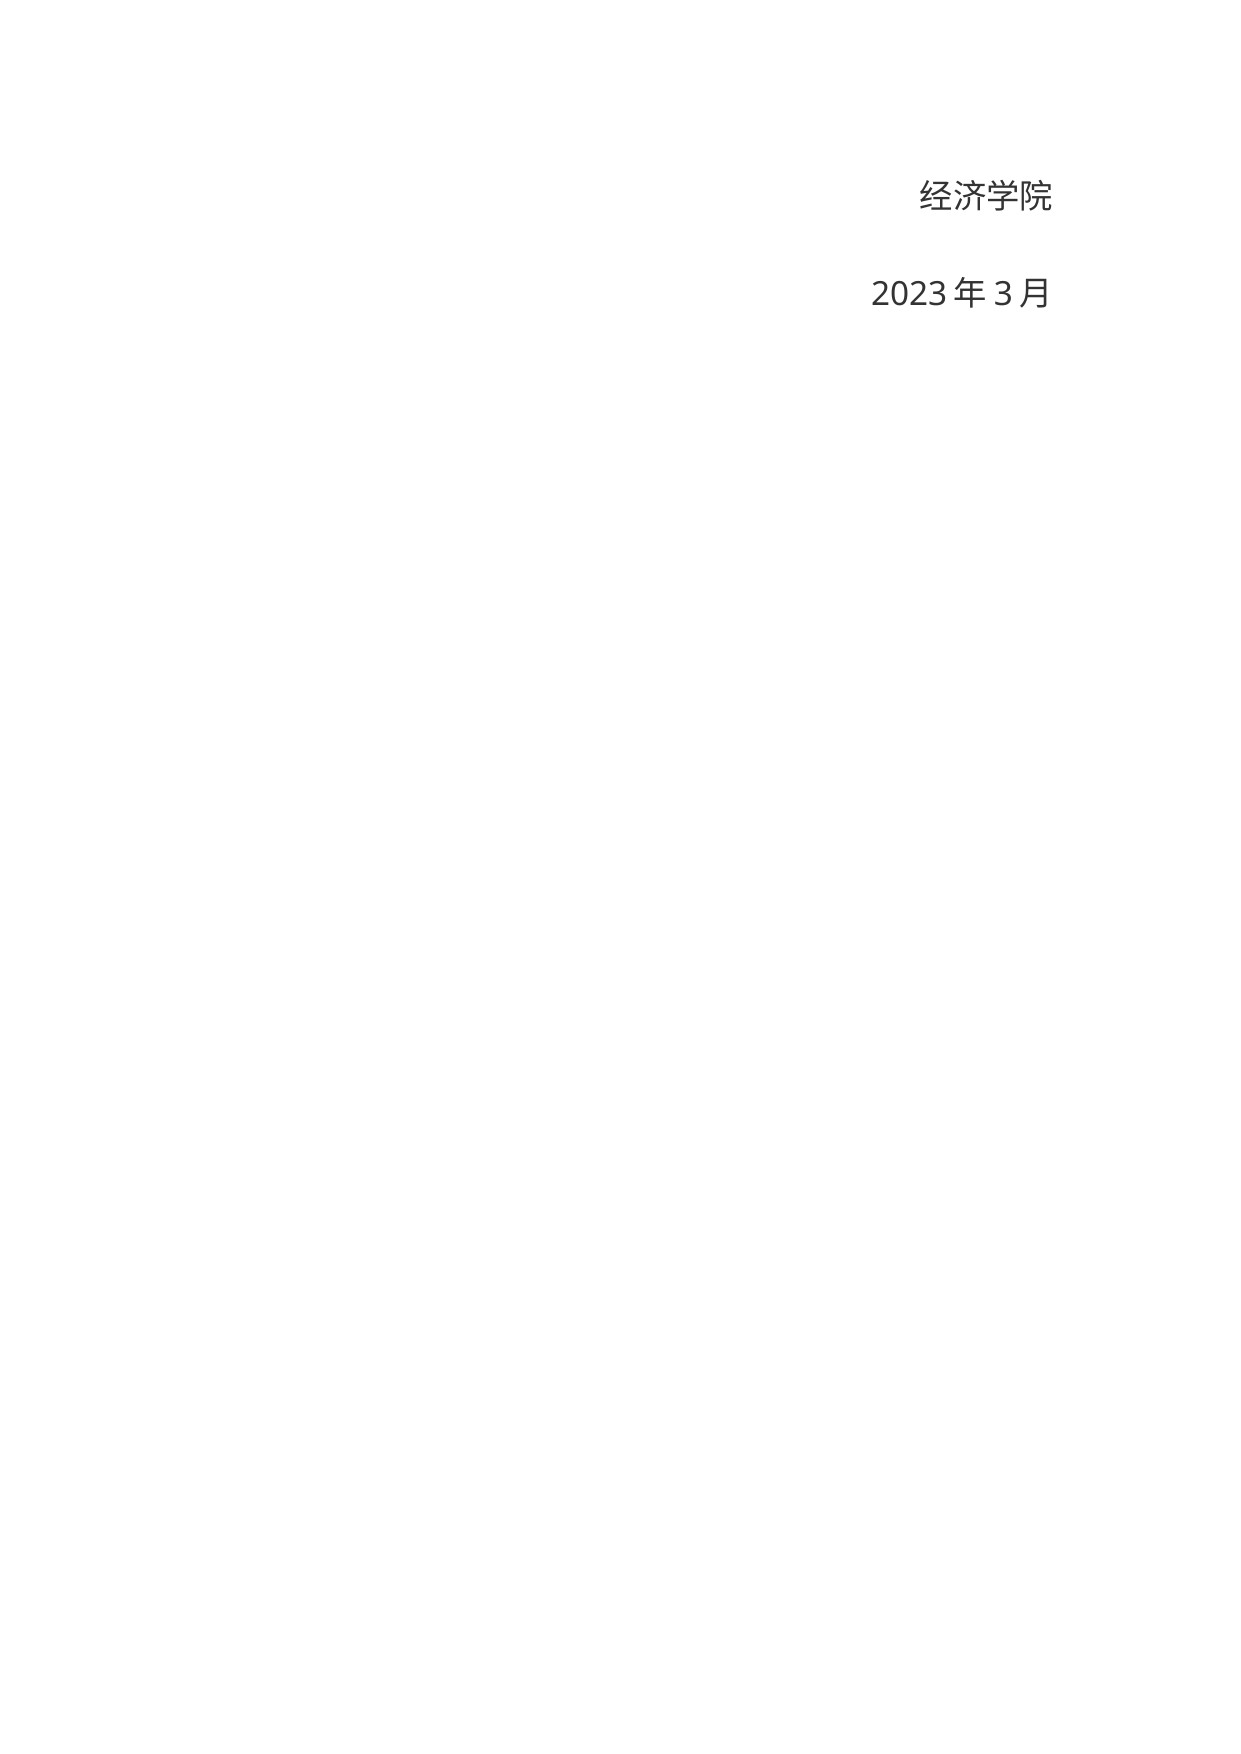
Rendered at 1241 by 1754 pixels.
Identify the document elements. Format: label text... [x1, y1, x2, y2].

text 2023年3月 [187, 258, 1053, 323]
text 经济学院 [187, 162, 1053, 227]
